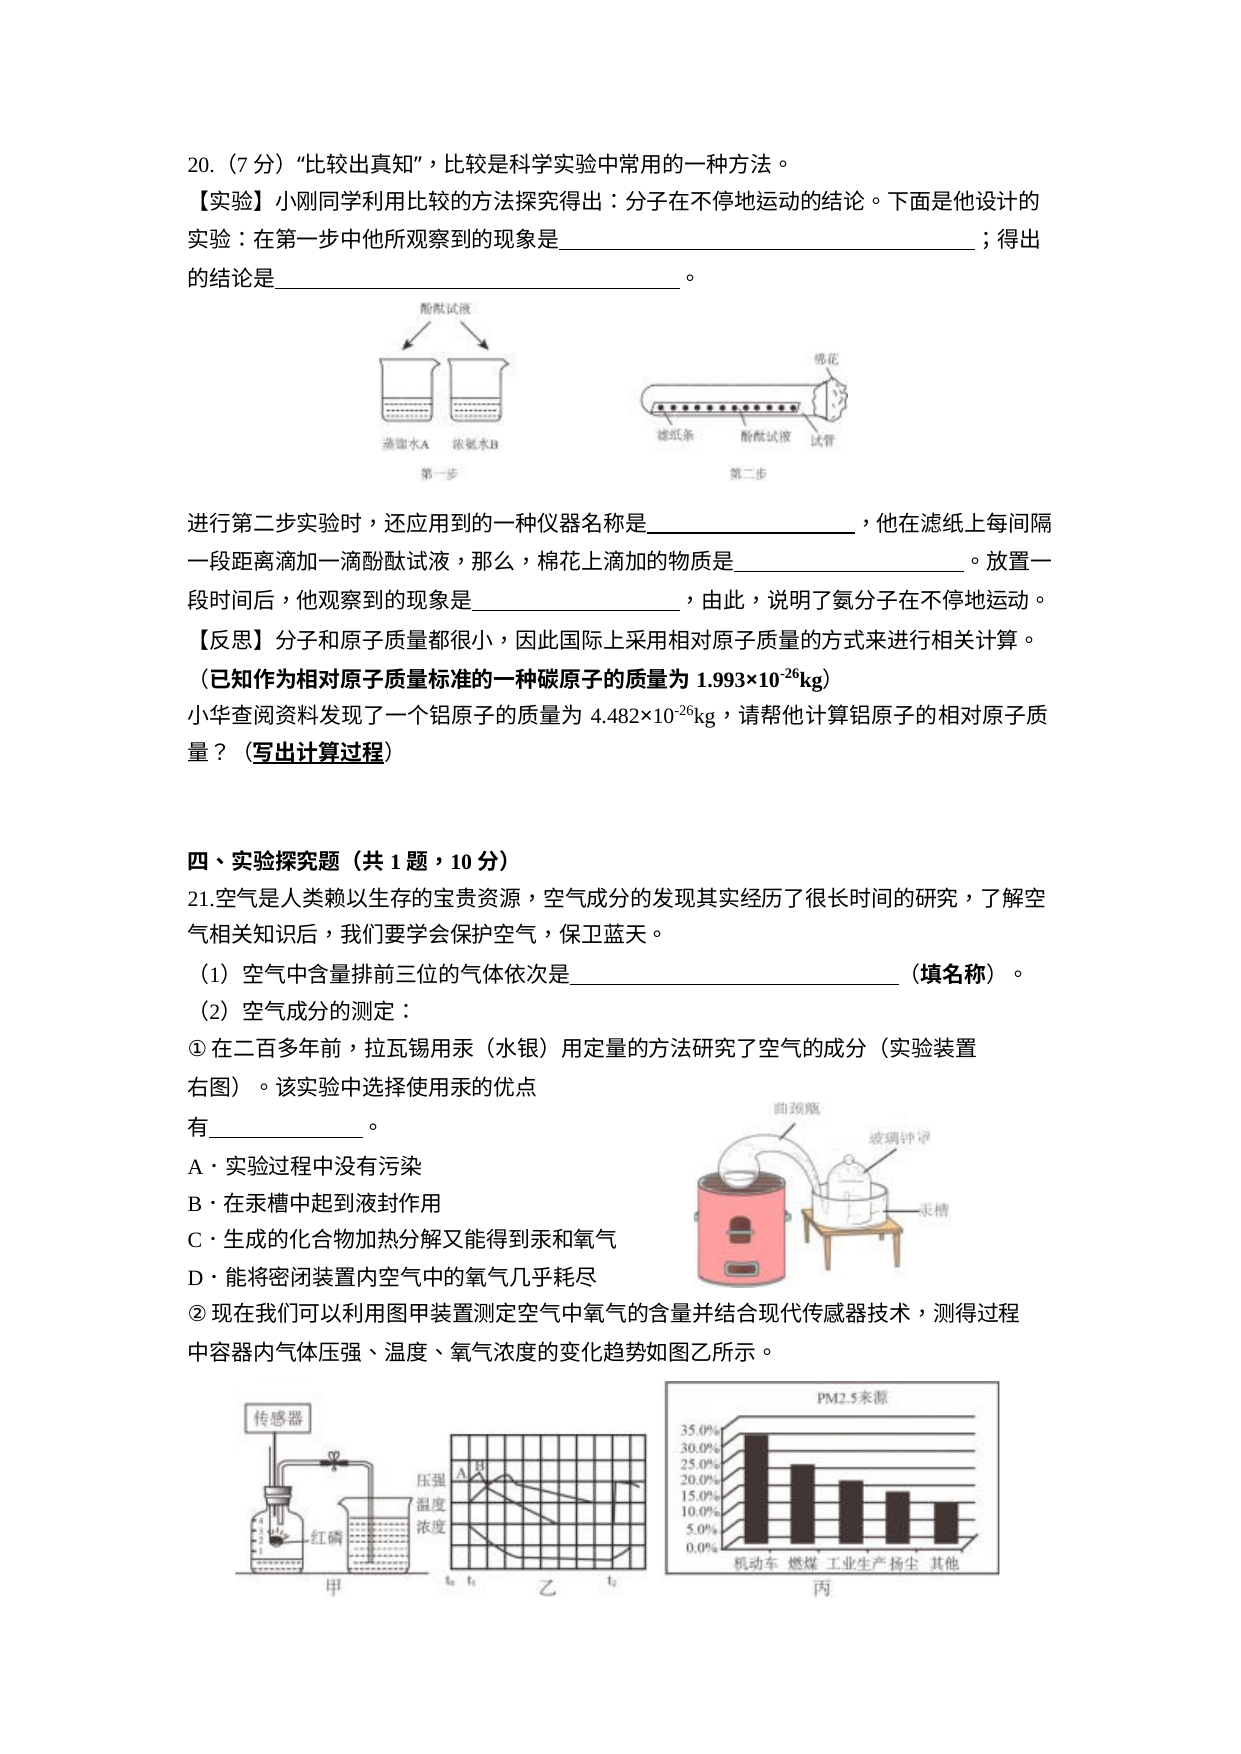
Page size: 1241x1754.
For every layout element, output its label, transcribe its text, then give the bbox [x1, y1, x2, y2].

text 20.（7 分）“比较出真知”，比较是科学实验中常用的一种方法。 [187, 149, 1065, 179]
text （1）空气中含量排前三位的气体依次是 （填名称）。 [187, 959, 1065, 989]
text 小华查阅资料发现了一个铝原子的质量为 4.482×10-26kg，请帮他计算铝原子的相对原子质量？（写出计算过程） [187, 700, 1050, 767]
text B．在汞槽中起到液封作用 [187, 1188, 1065, 1217]
text C．生成的化合物加热分解又能得到汞和氧气 [187, 1224, 1065, 1254]
picture [693, 1217, 952, 1224]
picture [693, 1102, 952, 1112]
subtitle 四、实验探究题（共 1 题，10 分） [187, 846, 1065, 876]
subtitle （已知作为相对原子质量标准的一种碳原子的质量为 1.993×10-26kg） [187, 664, 1065, 693]
text 21.空气是人类赖以生存的宝贵资源，空气成分的发现其实经历了很长时间的研究，了解空气相关知识后，我们要学会保护空气，保卫蓝天。 [187, 883, 1048, 949]
text 【反思】分子和原子质量都很小，因此国际上采用相对原子质量的方式来进行相关计算。 [187, 625, 1065, 655]
text ②现在我们可以利用图甲装置测定空气中氧气的含量并结合现代传感器技术，测得过程中容器内气体压强、温度、氧气浓度的变化趋势如图乙所示。 [187, 1298, 1042, 1367]
text A．实验过程中没有污染 [187, 1151, 1065, 1181]
text D．能将密闭装置内空气中的氧气几乎耗尽 [187, 1261, 1065, 1291]
picture [379, 302, 848, 482]
text （2）空气成分的测定： [187, 996, 1065, 1026]
picture [235, 1381, 1000, 1598]
picture [693, 1142, 952, 1151]
picture [693, 1254, 952, 1261]
text 【实验】小刚同学利用比较的方法探究得出：分子在不停地运动的结论。下面是他设计的实验：在第一步中他所观察到的现象是 ；得出 的结论是 。 [187, 186, 1041, 293]
text ①在二百多年前，拉瓦锡用汞（水银）用定量的方法研究了空气的成分（实验装置右图）。该实验中选择使用汞的优点 [187, 1033, 998, 1101]
picture [693, 1181, 952, 1188]
text 有 。 [187, 1112, 1065, 1142]
